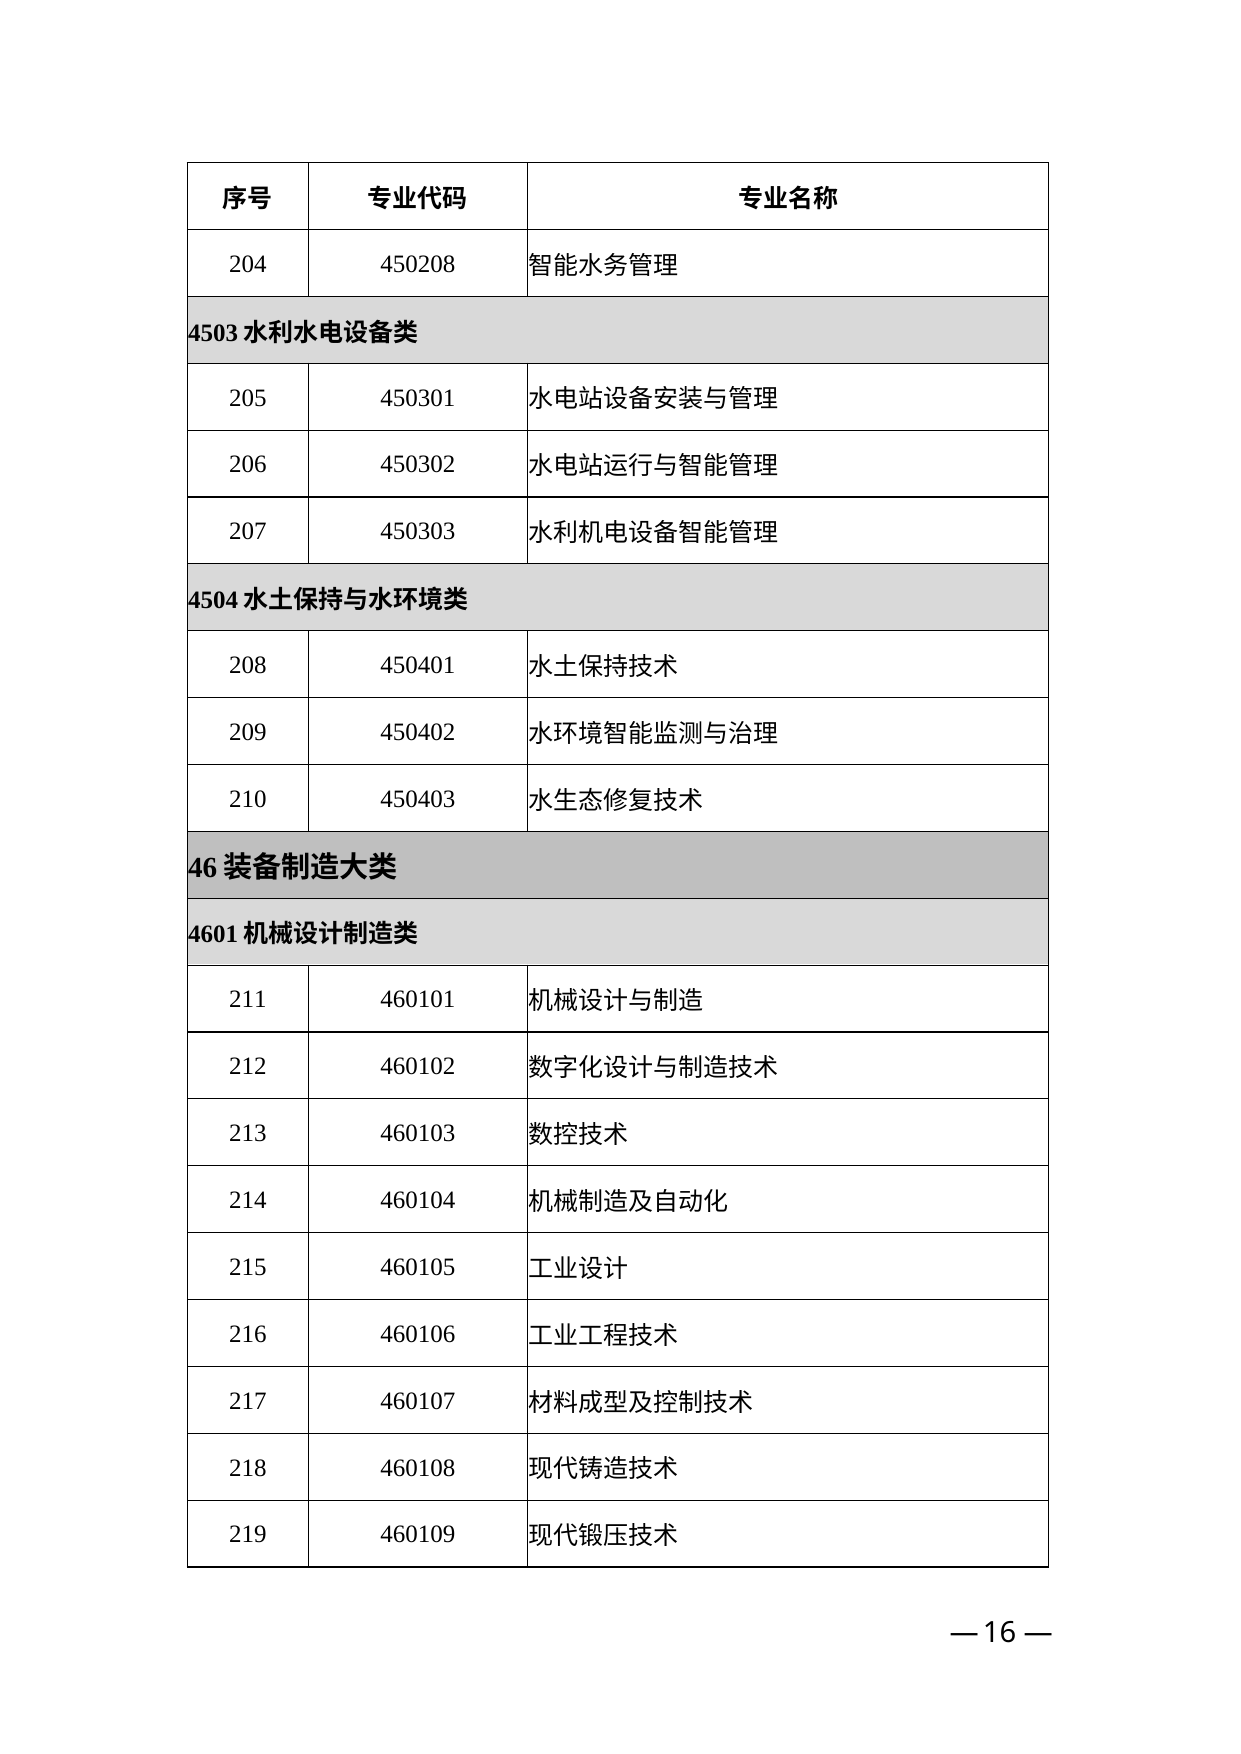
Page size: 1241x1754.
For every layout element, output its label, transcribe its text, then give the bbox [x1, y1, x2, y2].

table_cell 水电站运行与智能管理 [528, 431, 1048, 496]
table_cell 水生态修复技术 [528, 765, 1048, 831]
table_cell 207 [188, 498, 308, 563]
table_cell 450208 [309, 230, 527, 296]
table_cell 216 [188, 1300, 308, 1366]
table_cell 机械设计与制造 [528, 966, 1048, 1031]
table_header 专业名称 [528, 163, 1048, 229]
table_cell 217 [188, 1367, 308, 1433]
table_cell 数字化设计与制造技术 [528, 1033, 1048, 1098]
table_cell 460103 [309, 1099, 527, 1165]
table_cell 460101 [309, 966, 527, 1031]
table_cell 460109 [309, 1501, 527, 1566]
table_cell 460108 [309, 1434, 527, 1499]
table_header 序号 [188, 163, 308, 229]
table_cell 209 [188, 698, 308, 764]
table_cell 450302 [309, 431, 527, 496]
table_cell 现代铸造技术 [528, 1434, 1048, 1499]
table_cell 215 [188, 1233, 308, 1299]
table_cell 工业设计 [528, 1233, 1048, 1299]
table_cell 工业工程技术 [528, 1300, 1048, 1366]
table_cell 4504水土保持与水环境类 [188, 564, 1048, 630]
table_cell 数控技术 [528, 1099, 1048, 1165]
table_cell 211 [188, 966, 308, 1031]
table_cell 4503水利水电设备类 [188, 297, 1048, 363]
table_cell 460104 [309, 1166, 527, 1232]
table_cell 218 [188, 1434, 308, 1499]
table_cell 水利机电设备智能管理 [528, 498, 1048, 563]
table_cell 450303 [309, 498, 527, 563]
table_cell 4601机械设计制造类 [188, 899, 1048, 964]
table_cell 450401 [309, 631, 527, 697]
table_cell 智能水务管理 [528, 230, 1048, 296]
table_cell 212 [188, 1033, 308, 1098]
table_cell 材料成型及控制技术 [528, 1367, 1048, 1433]
table_cell 205 [188, 364, 308, 429]
table_header 专业代码 [309, 163, 527, 229]
table_cell 450402 [309, 698, 527, 764]
table_cell 214 [188, 1166, 308, 1232]
table_cell 460106 [309, 1300, 527, 1366]
table_cell 213 [188, 1099, 308, 1165]
table_cell 水环境智能监测与治理 [528, 698, 1048, 764]
table_cell 水土保持技术 [528, 631, 1048, 697]
table_cell 机械制造及自动化 [528, 1166, 1048, 1232]
table_cell 460107 [309, 1367, 527, 1433]
table_cell 现代锻压技术 [528, 1501, 1048, 1566]
table_cell 208 [188, 631, 308, 697]
table_cell 水电站设备安装与管理 [528, 364, 1048, 429]
table_cell 46装备制造大类 [188, 832, 1048, 898]
table_cell 204 [188, 230, 308, 296]
table_cell 206 [188, 431, 308, 496]
table_cell 450301 [309, 364, 527, 429]
table_cell 460105 [309, 1233, 527, 1299]
table_cell 460102 [309, 1033, 527, 1098]
table_cell 219 [188, 1501, 308, 1566]
table_cell 450403 [309, 765, 527, 831]
table_cell 210 [188, 765, 308, 831]
